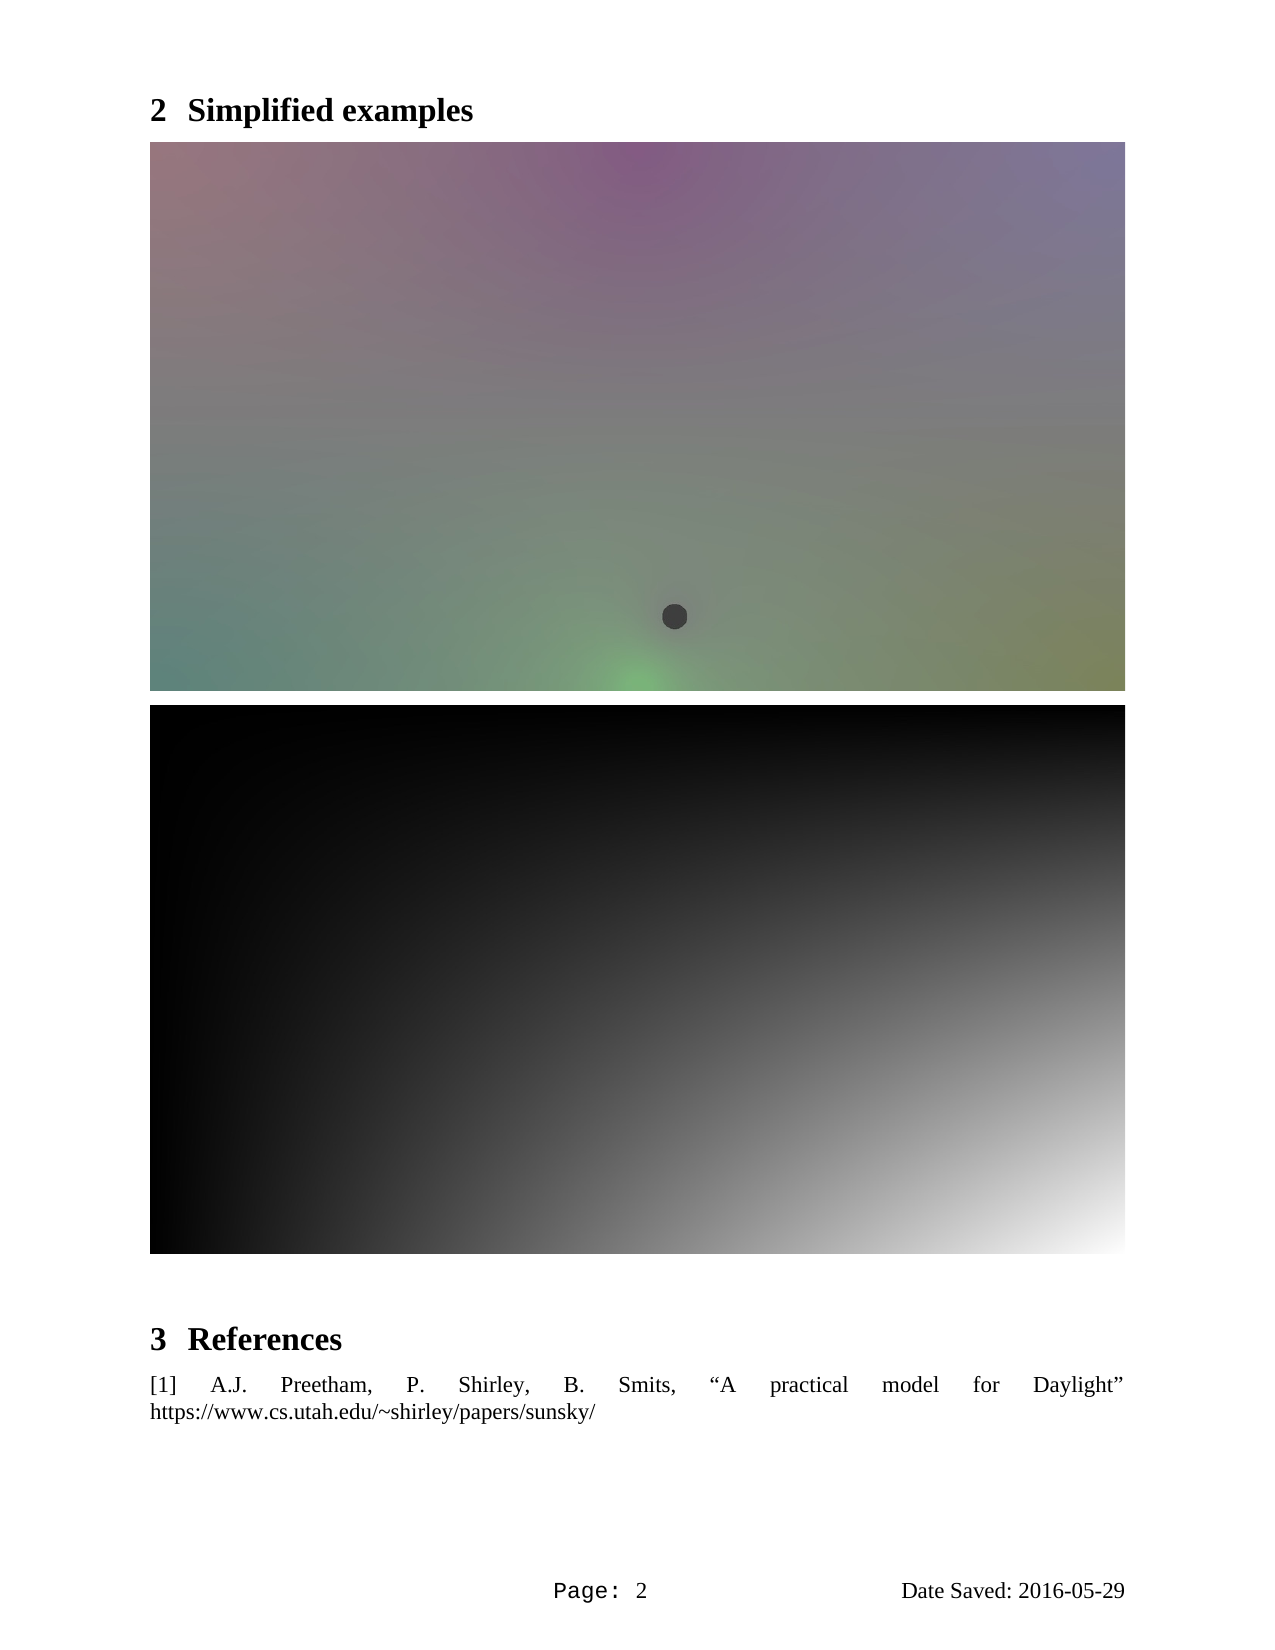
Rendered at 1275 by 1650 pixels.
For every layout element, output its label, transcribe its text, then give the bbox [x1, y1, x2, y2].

picture [150, 142, 1125, 691]
subtitle Simplified examples [150, 90, 1125, 128]
picture [150, 705, 1125, 1254]
subtitle References [150, 1319, 1125, 1357]
text [1] A.J. Preetham, P. Shirley, B. Smits, “A practical model for Daylight” https://www.cs.utah.edu/~shirley/papers/sunsky/ [150, 1372, 1125, 1424]
